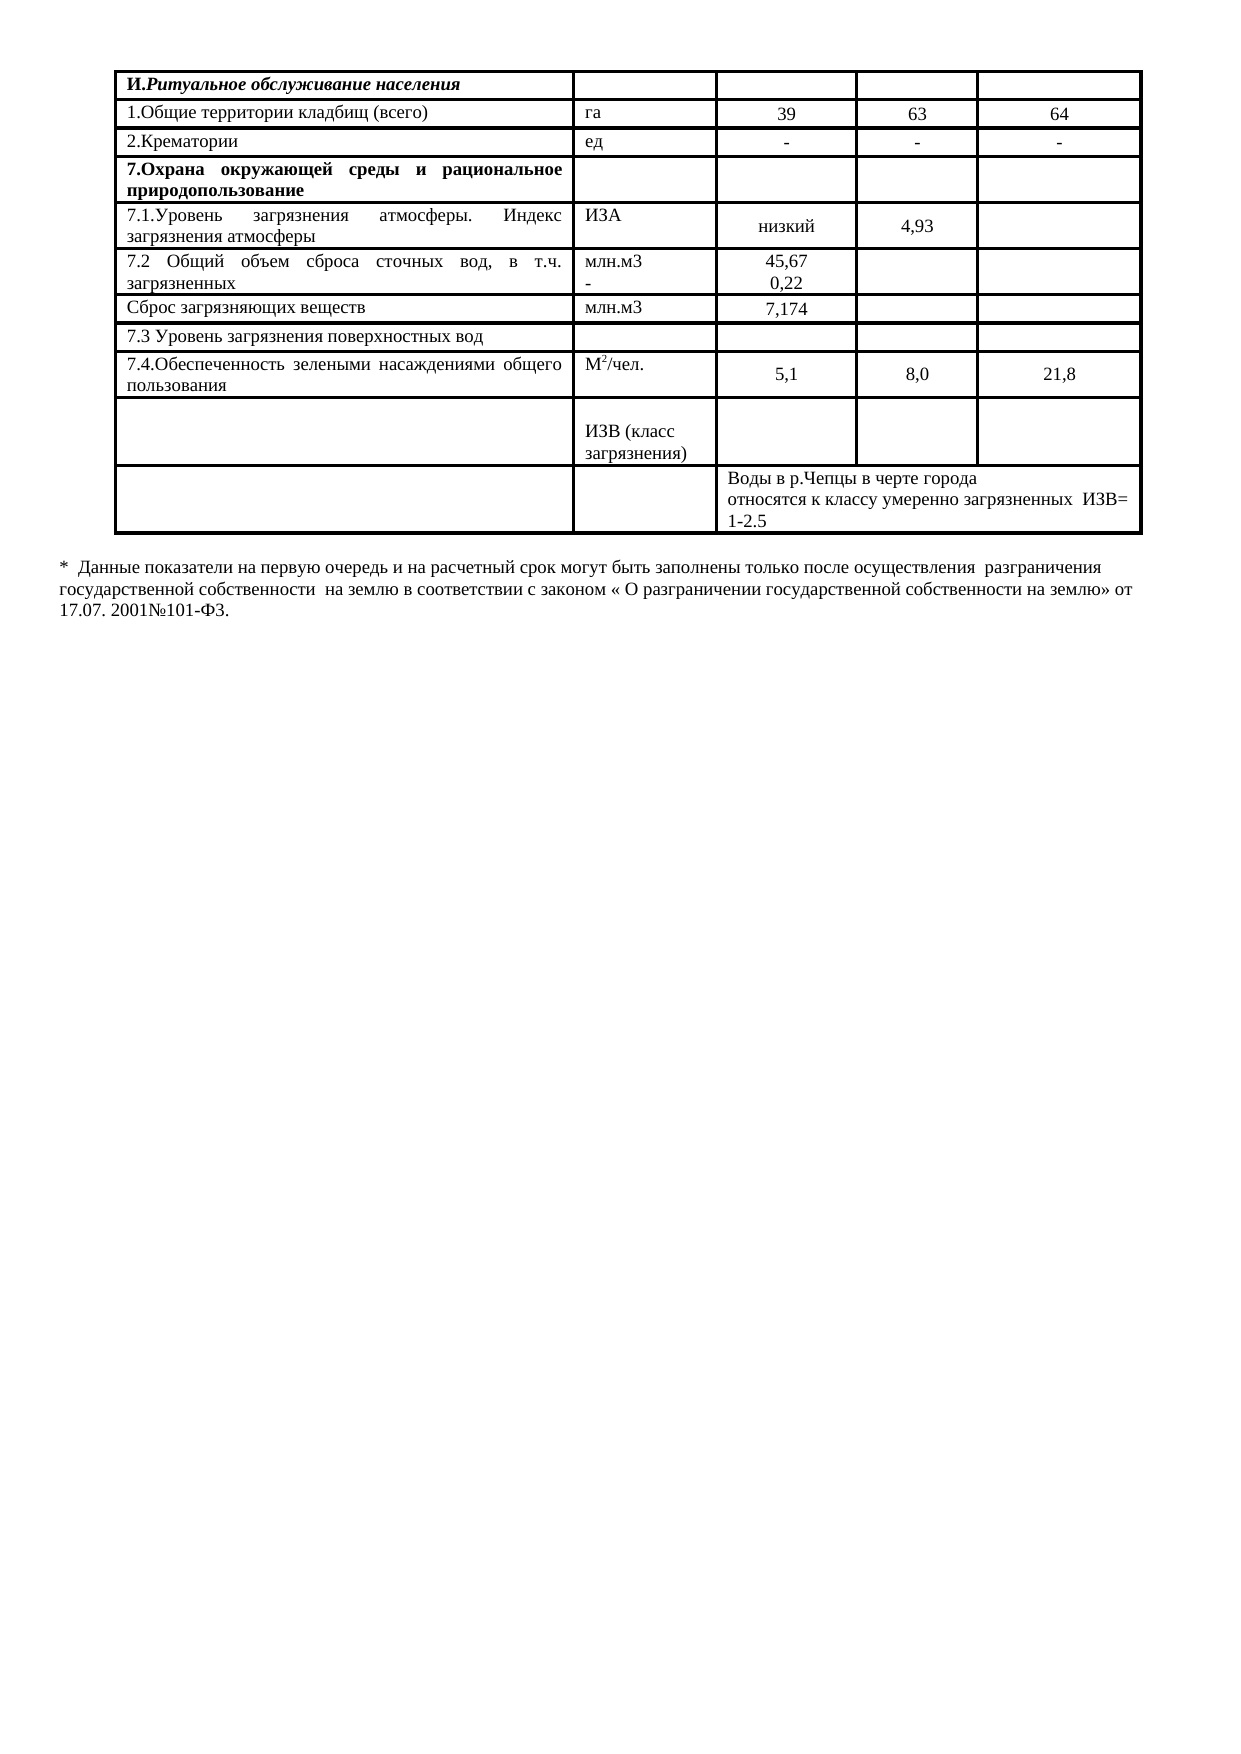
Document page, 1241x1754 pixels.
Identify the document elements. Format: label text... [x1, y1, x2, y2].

table_cell 7.Охрана окружающей среды и рациональное природопользование [117, 158, 572, 201]
table_cell [117, 467, 572, 531]
table_cell низкий [718, 204, 855, 247]
table_cell [979, 204, 1139, 247]
table_cell [718, 158, 855, 201]
table_cell 5,1 [718, 353, 855, 396]
table_cell [858, 73, 976, 98]
table_cell млн.м3 [575, 296, 715, 321]
table_cell 8,0 [858, 353, 976, 396]
table_cell [858, 399, 976, 463]
table_cell Воды в р.Чепцы в черте города относятся к классу умеренно загрязненных ИЗВ= 1-2.5 [718, 467, 1139, 531]
table_cell [858, 325, 976, 349]
table_cell [575, 158, 715, 201]
table_cell [718, 73, 855, 98]
table_cell - [858, 130, 976, 154]
table_cell 7,174 [718, 296, 855, 321]
table_cell [718, 399, 855, 463]
table_cell ед [575, 130, 715, 154]
table_cell - [718, 130, 855, 154]
table_cell 45,67 0,22 [718, 250, 855, 293]
table_cell [979, 158, 1139, 201]
table_cell 1.Общие территории кладбищ (всего) [117, 101, 572, 126]
table_cell [979, 296, 1139, 321]
table_cell 7.1.Уровень загрязнения атмосферы. Индекс загрязнения атмосферы [117, 204, 572, 247]
table_cell [858, 158, 976, 201]
table_cell [575, 325, 715, 349]
table_cell [117, 399, 572, 463]
table_cell [858, 250, 976, 293]
table_cell 7.2 Общий объем сброса сточных вод, в т.ч. загрязненных [117, 250, 572, 293]
table_cell И.Ритуальное обслуживание населения [117, 73, 572, 98]
table_cell 39 [718, 101, 855, 126]
table_cell ИЗВ (класс загрязнения) [575, 399, 715, 463]
table_cell [575, 73, 715, 98]
table_cell 4,93 [858, 204, 976, 247]
table_cell млн.м3 - [575, 250, 715, 293]
table_cell [718, 325, 855, 349]
table_cell 64 [979, 101, 1139, 126]
table_cell [575, 467, 715, 531]
table_cell Сброс загрязняющих веществ [117, 296, 572, 321]
table_cell ИЗА [575, 204, 715, 247]
text * Данные показатели на первую очередь и на расчетный срок могут быть заполнены только после осуществления разграничения государственной собственности на землю в соответствии с законом « О разграничении государственной собственности на землю» от 17.07. 2001№101-Ф3. [59, 556, 1181, 621]
table_cell [979, 399, 1139, 463]
table_cell - [979, 130, 1139, 154]
table_cell [979, 73, 1139, 98]
table_cell М2/чел. [575, 353, 715, 396]
table_cell 63 [858, 101, 976, 126]
table_cell [979, 250, 1139, 293]
table_cell 7.4.Обеспеченность зелеными насаждениями общего пользования [117, 353, 572, 396]
table_cell га [575, 101, 715, 126]
table_cell 7.3 Уровень загрязнения поверхностных вод [117, 325, 572, 349]
table_cell 2.Крематории [117, 130, 572, 154]
table_cell [979, 325, 1139, 349]
table_cell [858, 296, 976, 321]
table_cell 21,8 [979, 353, 1139, 396]
